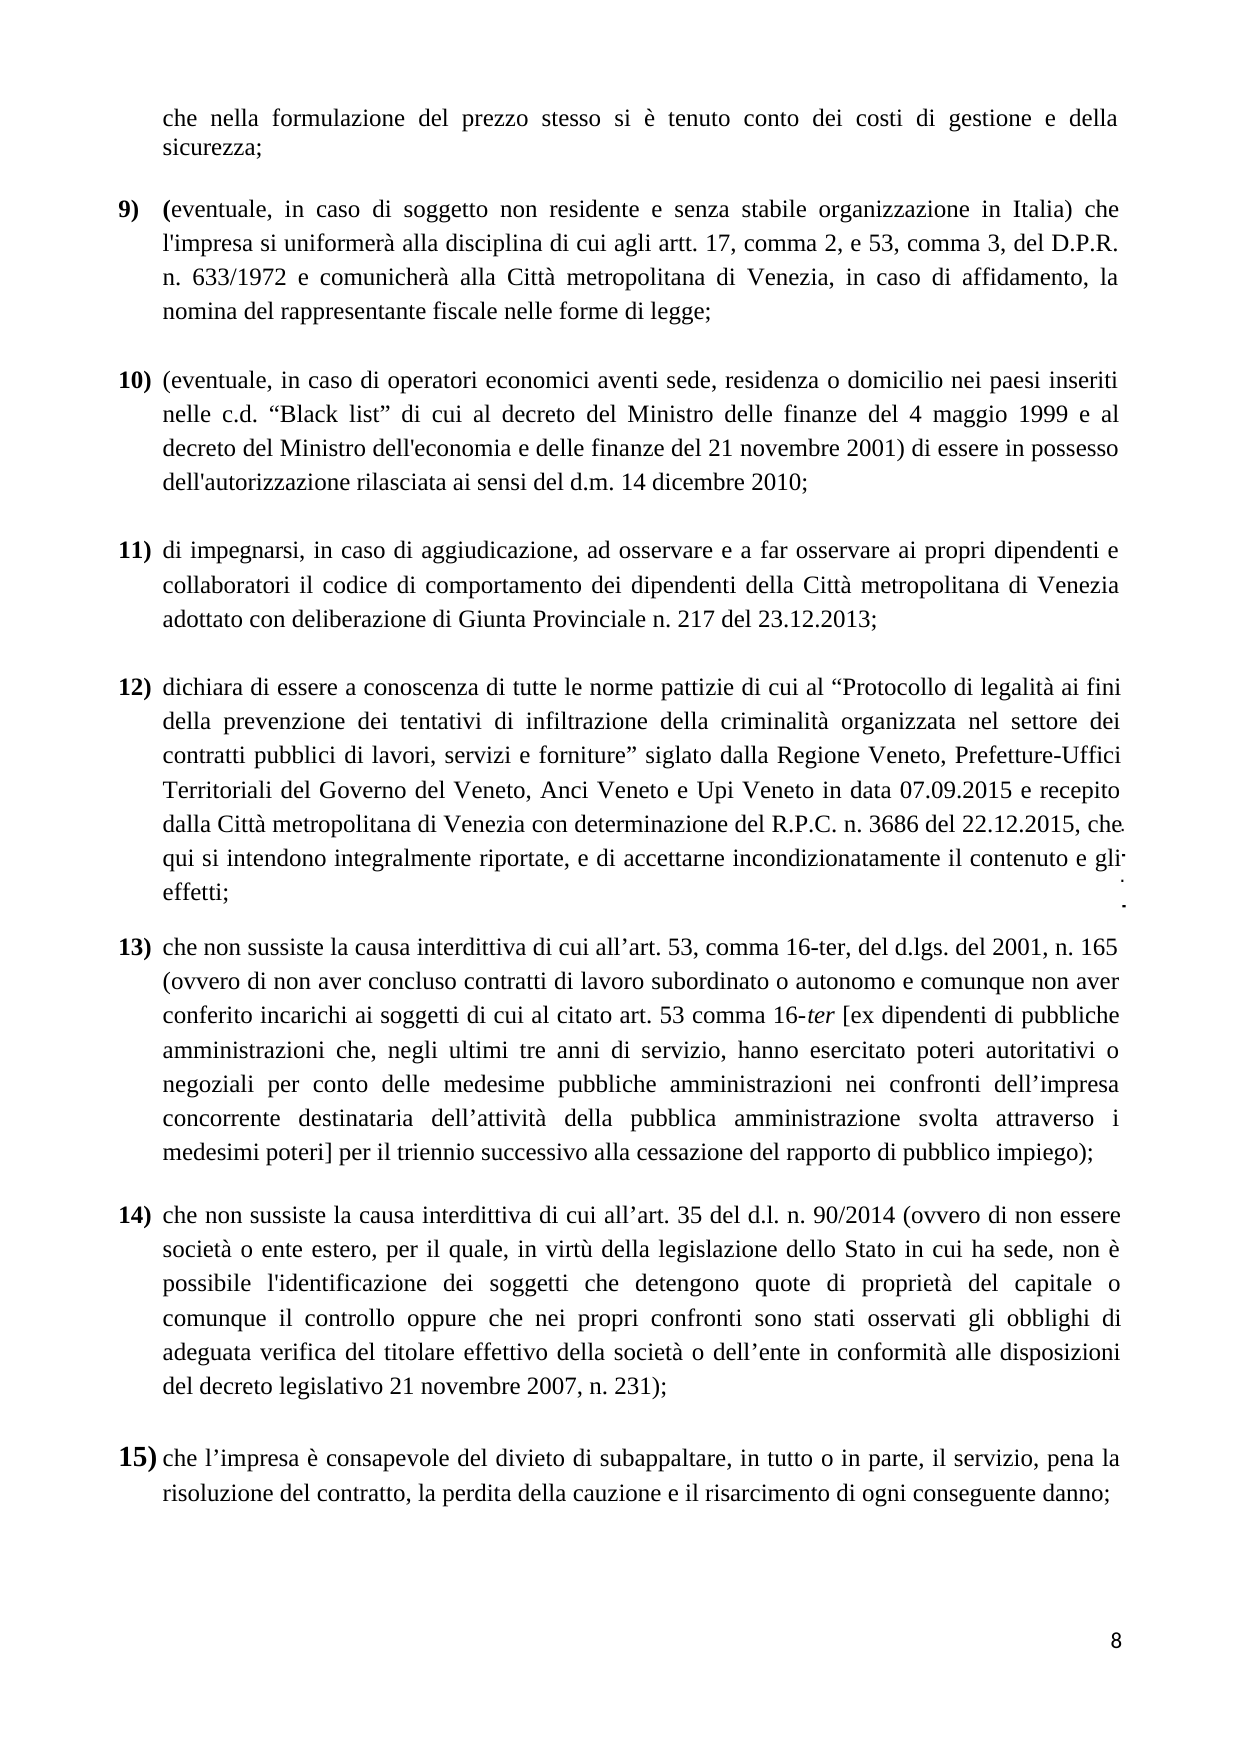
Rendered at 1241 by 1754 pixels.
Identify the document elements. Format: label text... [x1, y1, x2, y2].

list di impegnarsi, in caso di aggiudicazione, ad osservare e a far osservare ai propri dipendenti e collaboratori il codice di comportamento dei dipendenti della Città metropolitana di Venezia adottato con deliberazione di Giunta Provinciale n. 217 del 23.12.2013; [118, 536, 1120, 633]
list (eventuale, in caso di soggetto non residente e senza stabile organizzazione in Italia) che l'impresa si uniformerà alla disciplina di cui agli artt. 17, comma 2, e 53, comma 3, del D.P.R. n. 633/1972 e comunicherà alla Città metropolitana di Venezia, in caso di affidamento, la nomina del rappresentante fiscale nelle forme di legge; [118, 194, 1120, 325]
list che non sussiste la causa interdittiva di cui all’art. 53, comma 16-ter, del d.lgs. del 2001, n. 165 (ovvero di non aver concluso contratti di lavoro subordinato o autonomo e comunque non aver conferito incarichi ai soggetti di cui al citato art. 53 comma 16-ter [ex dipendenti di pubbliche amministrazioni che, negli ultimi tre anni di servizio, hanno esercitato poteri autoritativi o negoziali per conto delle medesime pubbliche amministrazioni nei confronti dell’impresa concorrente destinataria dell’attività della pubblica amministrazione svolta attraverso i medesimi poteri] per il triennio successivo alla cessazione del rapporto di pubblico impiego); [118, 932, 1120, 1166]
list che non sussiste la causa interdittiva di cui all’art. 35 del d.l. n. 90/2014 (ovvero di non essere società o ente estero, per il quale, in virtù della legislazione dello Stato in cui ha sede, non è possibile l'identificazione dei soggetti che detengono quote di proprietà del capitale o comunque il controllo oppure che nei propri confronti sono stati osservati gli obblighi di adeguata verifica del titolare effettivo della società o dell’ente in conformità alle disposizioni del decreto legislativo 21 novembre 2007, n. 231); [118, 1200, 1122, 1400]
list (eventuale, in caso di operatori economici aventi sede, residenza o domicilio nei paesi inseriti nelle c.d. “Black list” di cui al decreto del Ministro delle finanze del 4 maggio 1999 e al decreto del Ministro dell'economia e delle finanze del 21 novembre 2001) di essere in possesso dell'autorizzazione rilasciata ai sensi del d.m. 14 dicembre 2010; [118, 365, 1120, 496]
list che l’impresa è consapevole del divieto di subappaltare, in tutto o in parte, il servizio, pena la risoluzione del contratto, la perdita della cauzione e il risarcimento di ogni conseguente danno; [118, 1439, 1122, 1507]
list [118, 103, 1120, 161]
list dichiara di essere a conoscenza di tutte le norme pattizie di cui al “Protocollo di legalità ai fini della prevenzione dei tentativi di infiltrazione della criminalità organizzata nel settore dei contratti pubblici di lavori, servizi e forniture” siglato dalla Regione Veneto, Prefetture-Uffici Territoriali del Governo del Veneto, Anci Veneto e Upi Veneto in data 07.09.2015 e recepito dalla Città metropolitana di Venezia con determinazione del R.P.C. n. 3686 del 22.12.2015, che qui si intendono integralmente riportate, e di accettarne incondizionatamente il contenuto e gli effetti; [118, 672, 1122, 906]
